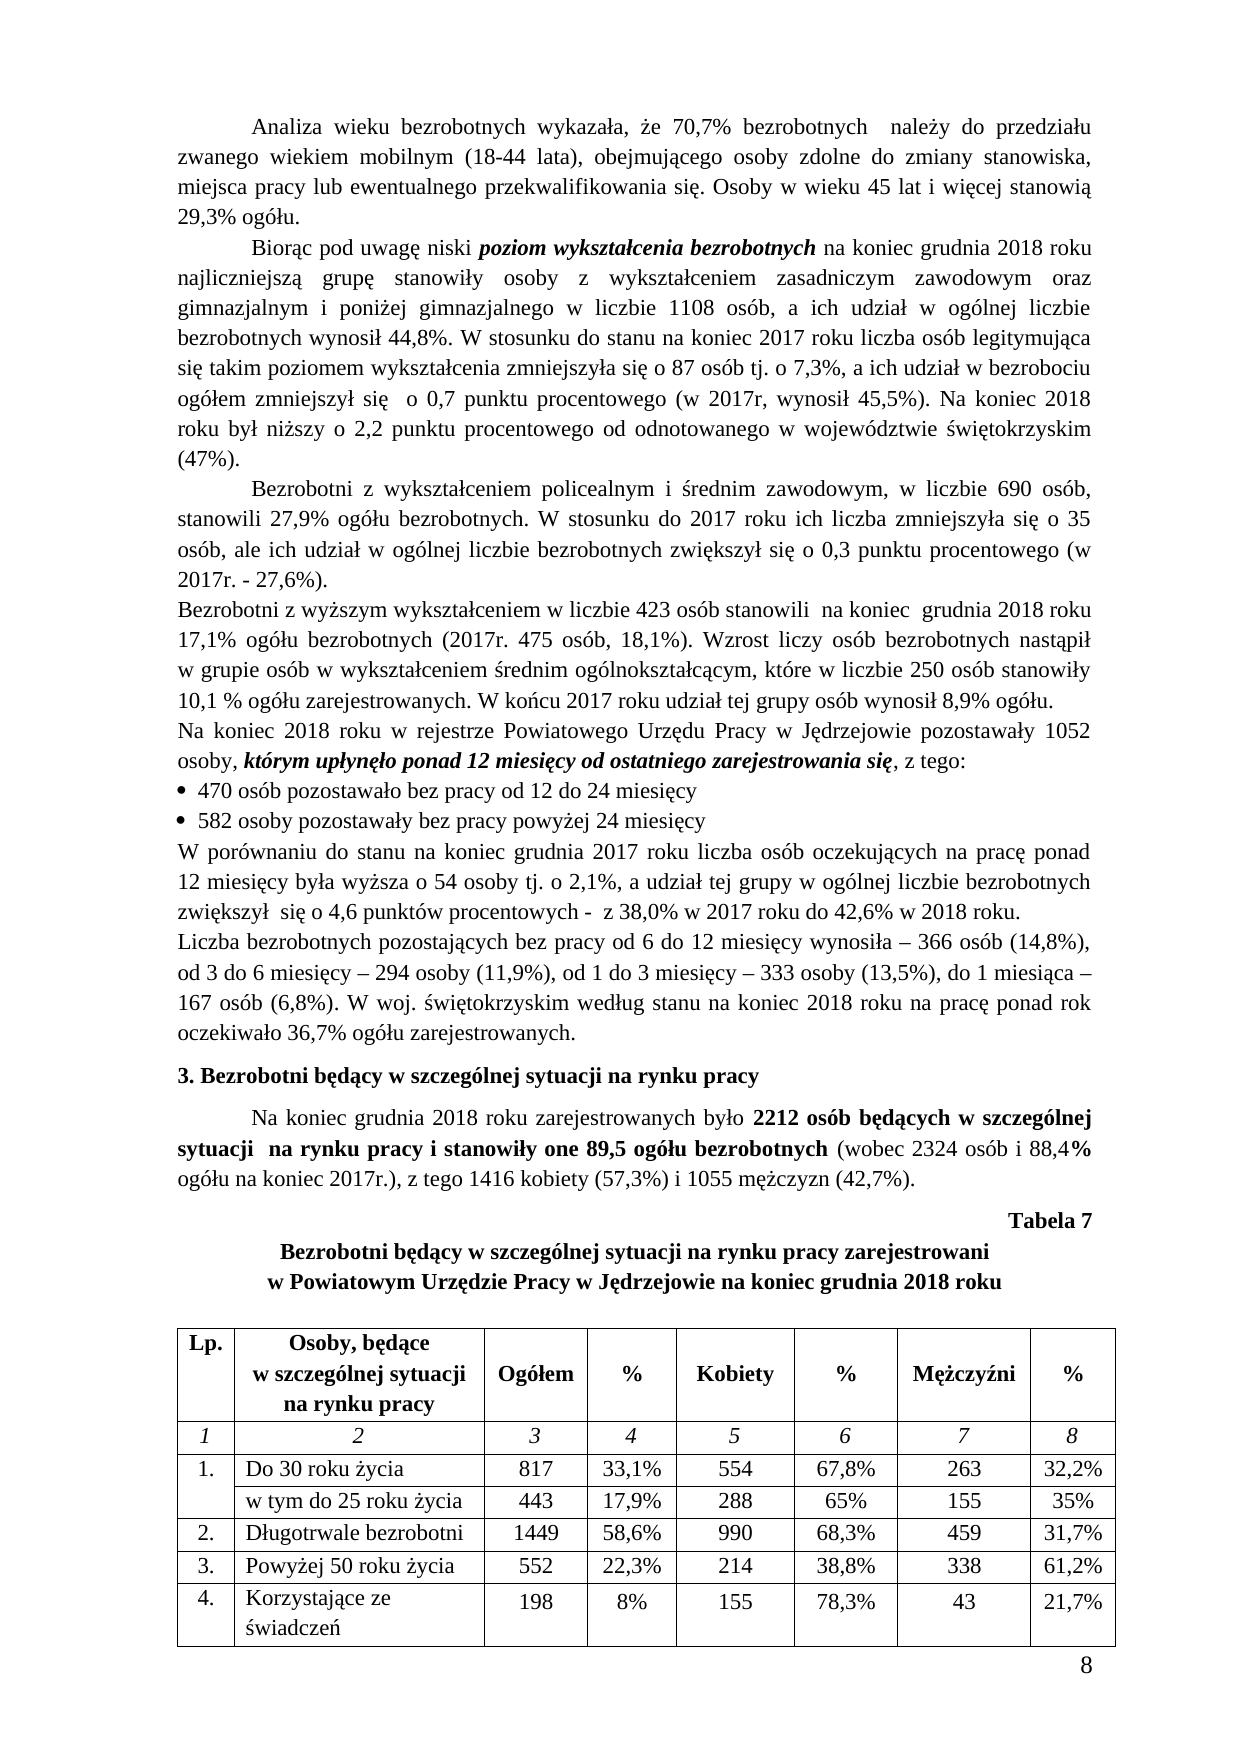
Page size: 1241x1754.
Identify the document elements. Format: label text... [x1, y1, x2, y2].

table_cell 7 [898, 1422, 1030, 1453]
table_cell 552 [485, 1552, 587, 1583]
table_cell Powyżej 50 roku życia [235, 1552, 484, 1583]
table_cell 459 [898, 1519, 1030, 1551]
table_cell Długotrwale bezrobotni [235, 1519, 484, 1551]
table_header Lp. [178, 1329, 234, 1421]
table_cell 65% [795, 1487, 897, 1518]
table_cell 31,7% [1031, 1519, 1115, 1551]
table_cell 21,7% [1031, 1584, 1115, 1646]
table_cell 4 [588, 1422, 676, 1453]
table_header Osoby, będące w szczególnej sytuacji na rynku pracy [235, 1329, 484, 1421]
text Bezrobotni z wyższym wykształceniem w liczbie 423 osób stanowili na koniec grudnia 2018 roku 17,1% ogółu bezrobotnych (2017r. 475 osób, 18,1%). Wzrost liczy osób bezrobotnych nastąpił w grupie osób w wykształceniem średnim ogólnokształcącym, które w liczbie 250 osób stanowiły 10,1 % ogółu zarejestrowanych. W końcu 2017 roku udział tej grupy osób wynosił 8,9% ogółu. [177, 596, 1092, 713]
table_cell [178, 1486, 234, 1518]
table_cell 8% [588, 1584, 676, 1646]
table_cell 4. [178, 1584, 234, 1646]
table_cell 2. [178, 1519, 234, 1551]
table_header % [1031, 1329, 1115, 1421]
table_cell 338 [898, 1552, 1030, 1583]
text Bezrobotni będący w szczególnej sytuacji na rynku pracy zarejestrowani w Powiatowym Urzędzie Pracy w Jędrzejowie na koniec grudnia 2018 roku [177, 1238, 1092, 1294]
table_cell 288 [677, 1487, 794, 1518]
table_cell 443 [485, 1487, 587, 1518]
table_cell 554 [677, 1455, 794, 1486]
table_cell 155 [898, 1487, 1030, 1518]
text Analiza wieku bezrobotnych wykazała, że 70,7% bezrobotnych należy do przedziału zwanego wiekiem mobilnym (18-44 lata), obejmującego osoby zdolne do zmiany stanowiska, miejsca pracy lub ewentualnego przekwalifikowania się. Osoby w wieku 45 lat i więcej stanowią 29,3% ogółu. [177, 113, 1092, 230]
text W porównaniu do stanu na koniec grudnia 2017 roku liczba osób oczekujących na pracę ponad 12 miesięcy była wyższa o 54 osoby tj. o 2,1%, a udział tej grupy w ogólnej liczbie bezrobotnych zwiększył się o 4,6 punktów procentowych - z 38,0% w 2017 roku do 42,6% w 2018 roku. [177, 838, 1092, 924]
table_cell 67,8% [795, 1455, 897, 1486]
table_cell 38,8% [795, 1552, 897, 1583]
table_header Kobiety [677, 1329, 794, 1421]
table_cell 3 [485, 1422, 587, 1453]
table_cell 43 [898, 1584, 1030, 1646]
table_cell 6 [795, 1422, 897, 1453]
table_cell 263 [898, 1455, 1030, 1486]
table_header Mężczyźni [898, 1329, 1030, 1421]
table_header % [795, 1329, 897, 1421]
table_cell 68,3% [795, 1519, 897, 1551]
table_cell 198 [485, 1584, 587, 1646]
table_cell 1449 [485, 1519, 587, 1551]
table_cell 58,6% [588, 1519, 676, 1551]
table_cell 2 [235, 1422, 484, 1453]
table_cell 8 [1031, 1422, 1115, 1453]
text 3. Bezrobotni będący w szczególnej sytuacji na rynku pracy [177, 1062, 1092, 1088]
table_cell 22,3% [588, 1552, 676, 1583]
table_cell 32,2% [1031, 1455, 1115, 1486]
table_cell 35% [1031, 1487, 1115, 1518]
table_header % [588, 1329, 676, 1421]
table_cell 61,2% [1031, 1552, 1115, 1583]
table_cell 17,9% [588, 1487, 676, 1518]
list 582 osoby pozostawały bez pracy powyżej 24 miesięcy [177, 807, 1092, 834]
table_cell 33,1% [588, 1455, 676, 1486]
text Na koniec 2018 roku w rejestrze Powiatowego Urzędu Pracy w Jędrzejowie pozostawały 1052 osoby, którym upłynęło ponad 12 miesięcy od ostatniego zarejestrowania się, z tego: [177, 717, 1092, 773]
table_cell Do 30 roku życia [235, 1455, 484, 1486]
list 470 osób pozostawało bez pracy od 12 do 24 miesięcy [177, 777, 1092, 804]
table_cell 5 [677, 1422, 794, 1453]
text Biorąc pod uwagę niski poziom wykształcenia bezrobotnych na koniec grudnia 2018 roku najliczniejszą grupę stanowiły osoby z wykształceniem zasadniczym zawodowym oraz gimnazjalnym i poniżej gimnazjalnego w liczbie 1108 osób, a ich udział w ogólnej liczbie bezrobotnych wynosił 44,8%. W stosunku do stanu na koniec 2017 roku liczba osób legitymująca się takim poziomem wykształcenia zmniejszyła się o 87 osób tj. o 7,3%, a ich udział w bezrobociu ogółem zmniejszył się o 0,7 punktu procentowego (w 2017r, wynosił 45,5%). Na koniec 2018 roku był niższy o 2,2 punktu procentowego od odnotowanego w województwie świętokrzyskim (47%). [177, 233, 1092, 471]
table_cell w tym do 25 roku życia [235, 1487, 484, 1518]
text Bezrobotni z wykształceniem policealnym i średnim zawodowym, w liczbie 690 osób, stanowili 27,9% ogółu bezrobotnych. W stosunku do 2017 roku ich liczba zmniejszyła się o 35 osób, ale ich udział w ogólnej liczbie bezrobotnych zwiększył się o 0,3 punktu procentowego (w 2017r. - 27,6%). [177, 475, 1092, 592]
table_cell 214 [677, 1552, 794, 1583]
table_header Ogółem [485, 1329, 587, 1421]
table_cell 78,3% [795, 1584, 897, 1646]
text Tabela 7 [177, 1207, 1092, 1234]
table_cell 3. [178, 1552, 234, 1583]
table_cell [235, 1584, 484, 1646]
table_cell 990 [677, 1519, 794, 1551]
table_cell 1. [178, 1455, 234, 1486]
text Na koniec grudnia 2018 roku zarejestrowanych było 2212 osób będących w szczególnej sytuacji na rynku pracy i stanowiły one 89,5 ogółu bezrobotnych (wobec 2324 osób i 88,4% ogółu na koniec 2017r.), z tego 1416 kobiety (57,3%) i 1055 mężczyzn (42,7%). [177, 1104, 1092, 1191]
table_cell 1 [178, 1422, 234, 1453]
table_cell 817 [485, 1455, 587, 1486]
table_cell 155 [677, 1584, 794, 1646]
text Liczba bezrobotnych pozostających bez pracy od 6 do 12 miesięcy wynosiła – 366 osób (14,8%), od 3 do 6 miesięcy – 294 osoby (11,9%), od 1 do 3 miesięcy – 333 osoby (13,5%), do 1 miesiąca – 167 osób (6,8%). W woj. świętokrzyskim według stanu na koniec 2018 roku na pracę ponad rok oczekiwało 36,7% ogółu zarejestrowanych. [177, 928, 1092, 1045]
